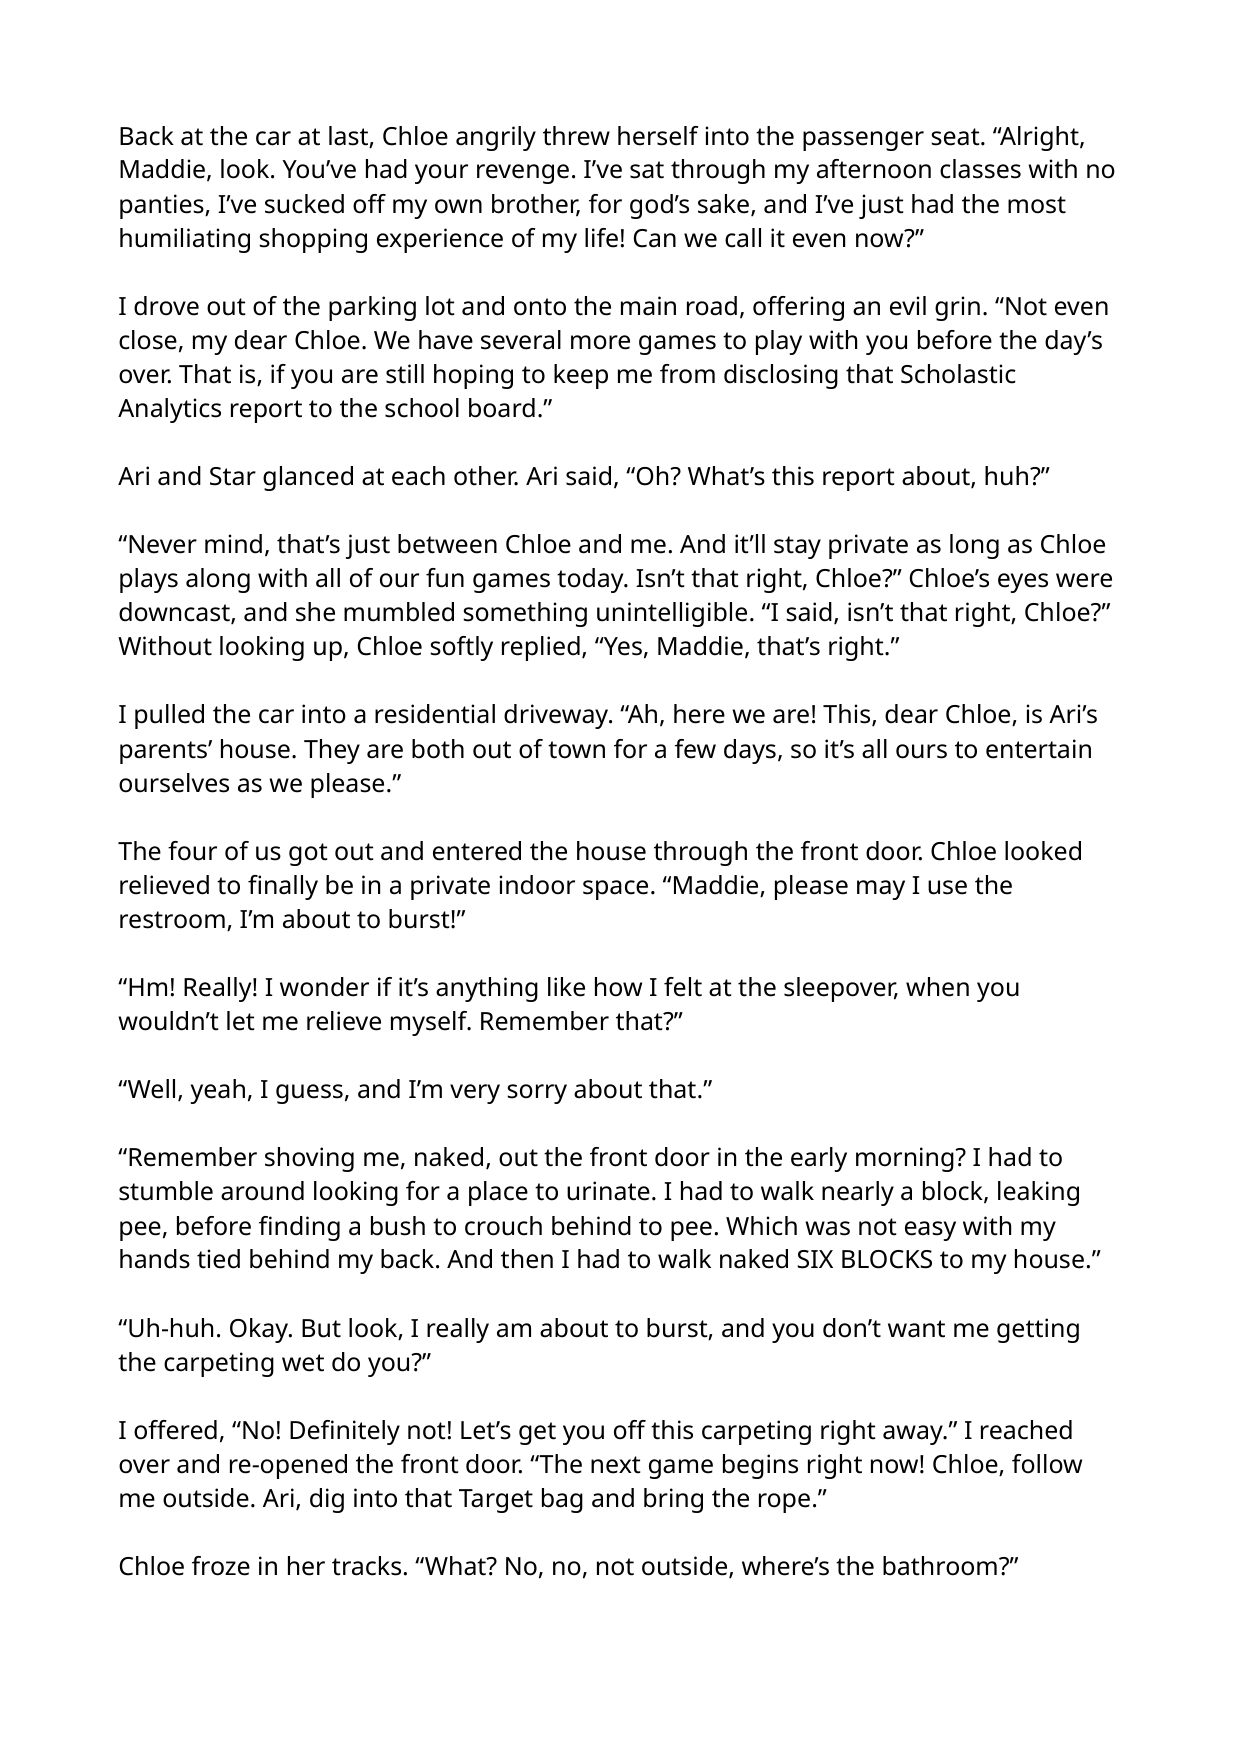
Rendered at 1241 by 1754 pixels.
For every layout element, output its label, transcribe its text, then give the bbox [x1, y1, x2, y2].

text Chloe froze in her tracks. “What? No, no, not outside, where’s the bathroom?” [118, 1549, 1122, 1583]
text “Well, yeah, I guess, and I’m very sorry about that.” [118, 1072, 1122, 1106]
text “Remember shoving me, naked, out the front door in the early morning? I had to stumble around looking for a place to urinate. I had to walk nearly a block, leaking pee, before finding a bush to crouch behind to pee. Which was not easy with my hands tied behind my back. And then I had to walk naked SIX BLOCKS to my house.” [118, 1140, 1122, 1276]
text “Never mind, that’s just between Chloe and me. And it’ll stay private as long as Chloe plays along with all of our fun games today. Isn’t that right, Chloe?” Chloe’s eyes were downcast, and she mumbled something unintelligible. “I said, isn’t that right, Chloe?” Without looking up, Chloe softly replied, “Yes, Maddie, that’s right.” [118, 527, 1122, 663]
text I pulled the car into a residential driveway. “Ah, here we are! This, dear Chloe, is Ari’s parents’ house. They are both out of town for a few days, so it’s all ours to entertain ourselves as we please.” [118, 697, 1122, 799]
text Back at the car at last, Chloe angrily threw herself into the passenger seat. “Alright, Maddie, look. You’ve had your revenge. I’ve sat through my afternoon classes with no panties, I’ve sucked off my own brother, for god’s sake, and I’ve just had the most humiliating shopping experience of my life! Can we call it even now?” [118, 118, 1122, 254]
text Ari and Star glanced at each other. Ari said, “Oh? What’s this report about, huh?” [118, 459, 1122, 493]
text I offered, “No! Definitely not! Let’s get you off this carpeting right away.” I reached over and re-opened the front door. “The next game begins right now! Chloe, follow me outside. Ari, dig into that Target bag and bring the rope.” [118, 1412, 1122, 1515]
text “Uh-huh. Okay. But look, I really am about to burst, and you don’t want me getting the carpeting wet do you?” [118, 1310, 1122, 1378]
text The four of us got out and entered the house through the front door. Chloe looked relieved to finally be in a private indoor space. “Maddie, please may I use the restroom, I’m about to burst!” [118, 833, 1122, 936]
text I drove out of the parking lot and onto the main road, offering an evil grin. “Not even close, my dear Chloe. We have several more games to play with you before the day’s over. That is, if you are still hoping to keep me from disclosing that Scholastic Analytics report to the school board.” [118, 288, 1122, 425]
text “Hm! Really! I wonder if it’s anything like how I felt at the sleepover, when you wouldn’t let me relieve myself. Remember that?” [118, 970, 1122, 1038]
